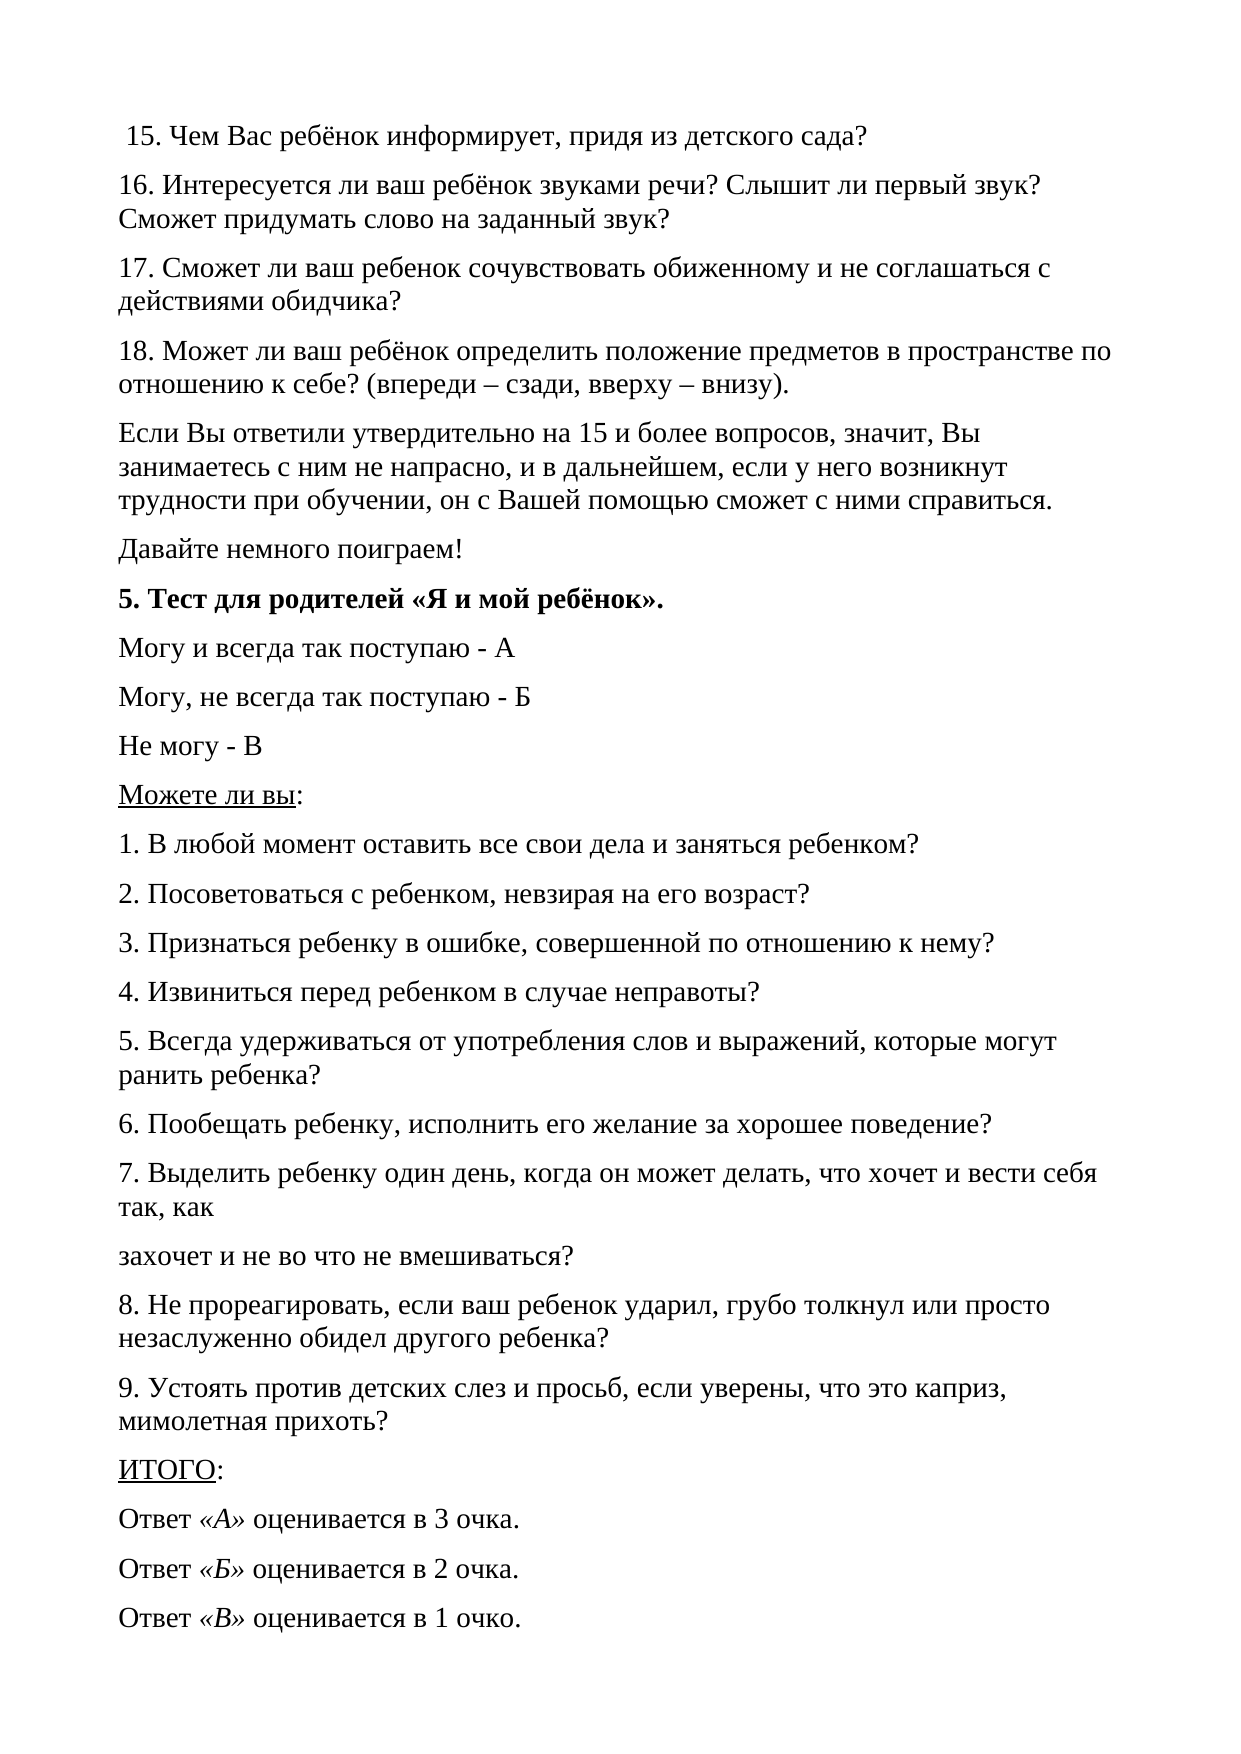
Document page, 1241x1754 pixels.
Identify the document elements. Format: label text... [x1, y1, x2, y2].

text 18. Может ли ваш ребёнок определить положение предметов в пространстве по отношению к себе? (впереди – сзади, вверху – внизу). [118, 333, 1122, 400]
text захочет и не во что не вмешиваться? [118, 1238, 1122, 1271]
text 5. Тест для родителей «Я и мой ребёнок». [118, 581, 1122, 614]
text 8. Не прореагировать, если ваш ребенок ударил, грубо толкнул или просто незаслуженно обидел другого ребенка? [118, 1287, 1122, 1354]
text Если Вы ответили утвердительно на 15 и более вопросов, значит, Вы занимаетесь с ним не напрасно, и в дальнейшем, если у него возникнут трудности при обучении, он с Вашей помощью сможет с ними справиться. [118, 415, 1122, 516]
text 15. Чем Вас ребёнок информирует, придя из детского сада? [118, 118, 1122, 152]
text Ответ «В» оценивается в 1 очко. [118, 1600, 1122, 1633]
text 6. Пообещать ребенку, исполнить его желание за хорошее поведение? [118, 1106, 1122, 1139]
text Можете ли вы: [118, 777, 1122, 811]
text 16. Интересуется ли ваш ребёнок звуками речи? Слышит ли первый звук? Сможет придумать слово на заданный звук? [118, 167, 1122, 234]
text Могу и всегда так поступаю - А [118, 630, 1122, 663]
text 3. Признаться ребенку в ошибке, совершенной по отношению к нему? [118, 925, 1122, 958]
text Ответ «А» оценивается в 3 очка. [118, 1502, 1122, 1535]
text 2. Посоветоваться с ребенком, невзирая на его возраст? [118, 876, 1122, 909]
text 7. Выделить ребенку один день, когда он может делать, что хочет и вести себя так, как [118, 1155, 1122, 1222]
text 5. Всегда удерживаться от употребления слов и выражений, которые могут ранить ребенка? [118, 1023, 1122, 1090]
text Давайте немного поиграем! [118, 532, 1122, 565]
text 9. Устоять против детских слез и просьб, если уверены, что это каприз, мимолетная прихоть? [118, 1370, 1122, 1437]
text Не могу - В [118, 728, 1122, 762]
text 1. В любой момент оставить все свои дела и заняться ребенком? [118, 827, 1122, 860]
text Могу, не всегда так поступаю - Б [118, 679, 1122, 713]
text 17. Сможет ли ваш ребенок сочувствовать обиженному и не соглашаться с действиями обидчика? [118, 250, 1122, 317]
text 4. Извиниться перед ребенком в случае неправоты? [118, 974, 1122, 1008]
text ИТОГО: [118, 1452, 1122, 1486]
text Ответ «Б» оценивается в 2 очка. [118, 1551, 1122, 1584]
